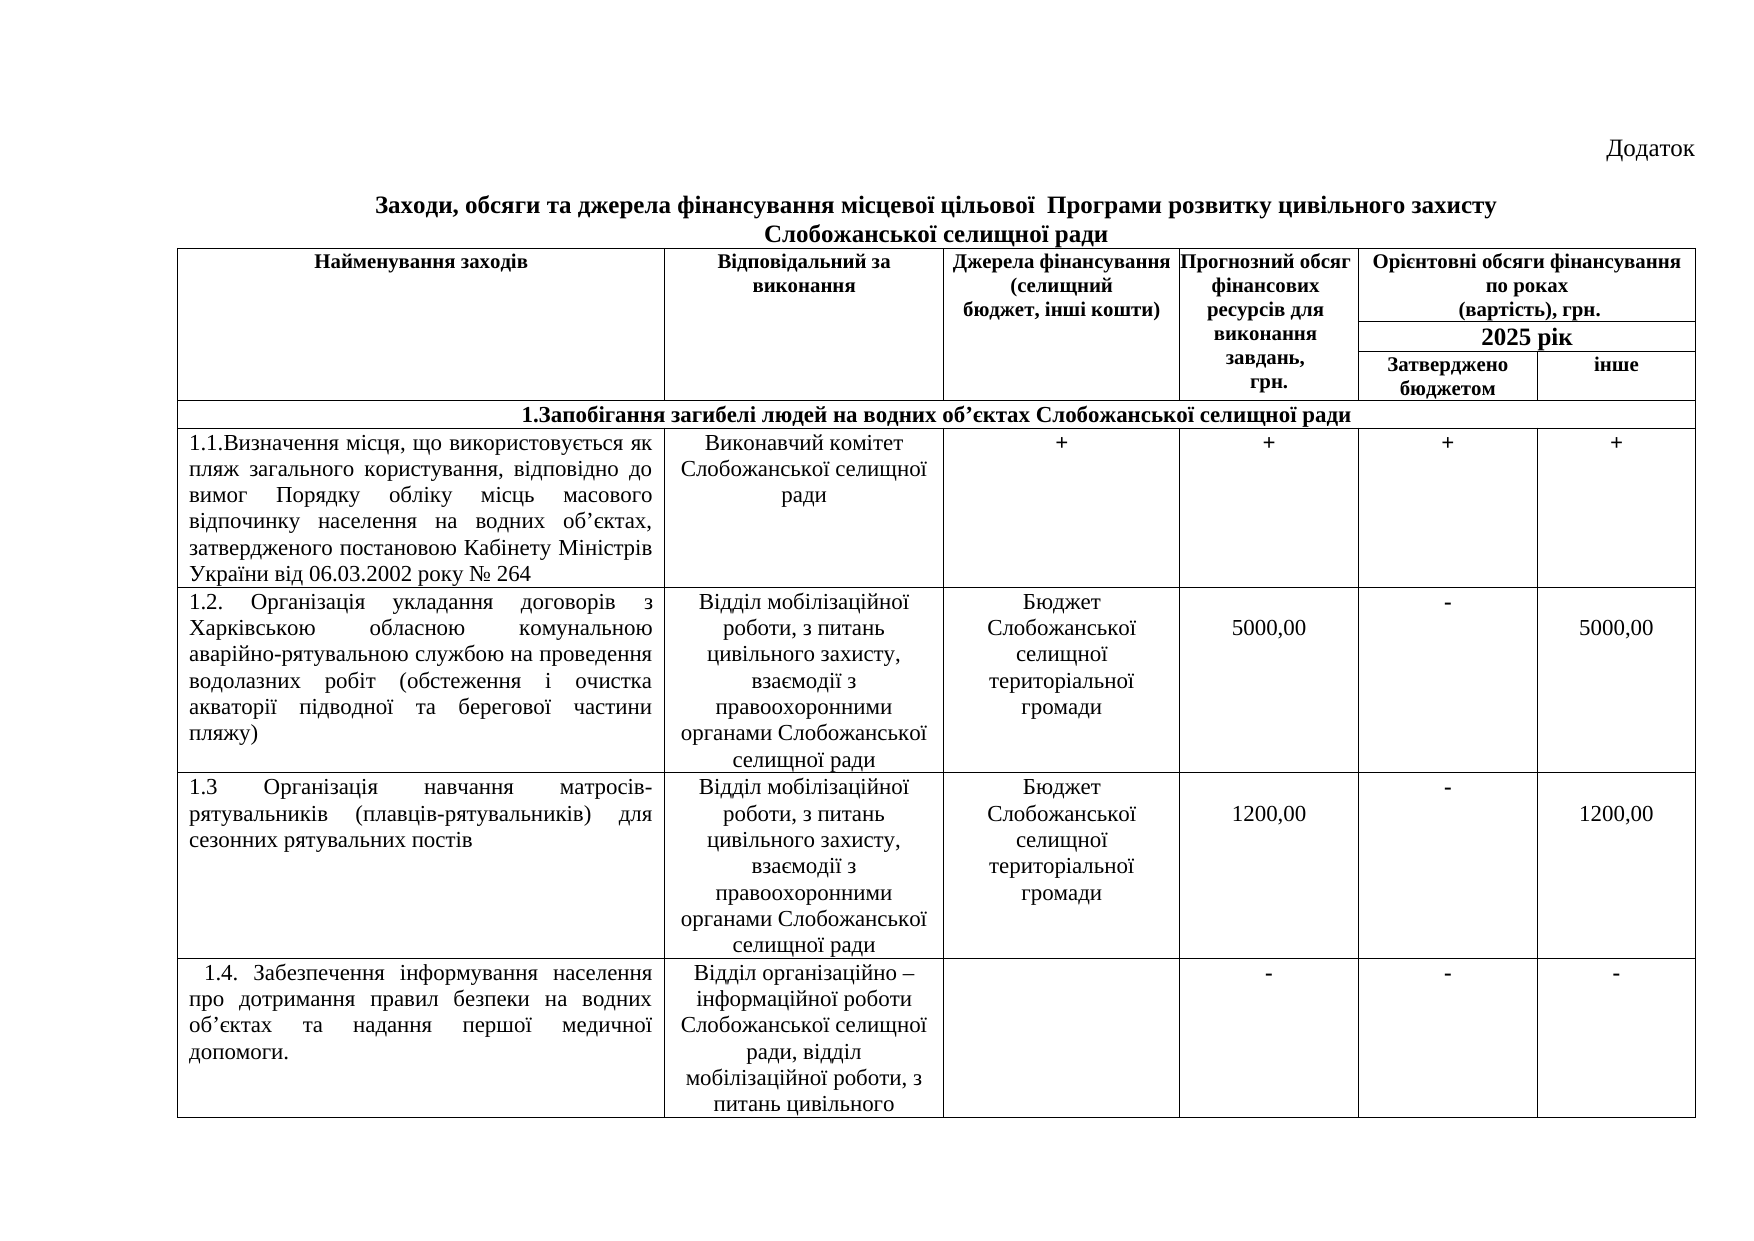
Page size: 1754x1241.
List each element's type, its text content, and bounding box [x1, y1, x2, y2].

table_cell + [1359, 429, 1537, 587]
text Заходи, обсяги та джерела фінансування місцевої цільової Програми розвитку цивільного захисту [177, 190, 1695, 219]
table_cell 1.1.Визначення місця, що використовується як пляж загального користування, відповідно до вимог Порядку обліку місць масового відпочинку населення на водних об’єктах, затвердженого постановою Кабінету Міністрів України від 06.03.2002 року № 264 [178, 429, 664, 587]
text Додаток [177, 133, 1695, 162]
table_cell 1200,00 [1538, 773, 1695, 958]
table_cell - [1180, 959, 1358, 1117]
table_cell Виконавчий комітет Слобожанської селищної ради [665, 429, 943, 587]
table_cell Бюджет Слобожанської селищної територіальної громади [944, 773, 1179, 958]
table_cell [178, 959, 664, 1117]
table_cell 1.3 Організація навчання матросів- рятувальників (плавців-рятувальників) для сезонних рятувальних постів [178, 773, 664, 958]
table_cell + [944, 429, 1179, 587]
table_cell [665, 959, 943, 1117]
table_cell - [1359, 959, 1537, 1117]
table_cell - [1359, 588, 1537, 772]
table_header Відповідальний за виконання [665, 249, 943, 400]
table_cell Відділ мобілізаційної роботи, з питань цивільного захисту, взаємодії з правоохоронними органами Слобожанської селищної ради [665, 588, 943, 772]
table_cell - [1538, 959, 1695, 1117]
table_cell Бюджет Слобожанської селищної територіальної громади [944, 588, 1179, 772]
table_header Орієнтовні обсяги фінансування по роках (вартість), грн. [1359, 249, 1695, 321]
table_cell Відділ мобілізаційної роботи, з питань цивільного захисту, взаємодії з правоохоронними органами Слобожанської селищної ради [665, 773, 943, 958]
text Слобожанської селищної ради [177, 219, 1695, 248]
table_cell - [1359, 773, 1537, 958]
table_cell 1200,00 [1180, 773, 1358, 958]
table_header Джерела фінансування (селищний бюджет, інші кошти) [944, 249, 1179, 400]
table_cell інше [1538, 352, 1695, 400]
table_cell [944, 959, 1179, 1117]
table_header Прогнозний обсяг фінансових ресурсів для виконання завдань, грн. [1180, 249, 1358, 400]
table_cell + [1180, 429, 1358, 587]
table_cell 1.2. Організація укладання договорів з Харківською обласною комунальною аварійно-рятувальною службою на проведення водолазних робіт (обстеження і очистка акваторії підводної та берегової частини пляжу) [178, 588, 664, 772]
table_header Найменування заходів [178, 249, 664, 400]
table_cell 5000,00 [1538, 588, 1695, 772]
table_cell 1.Запобігання загибелі людей на водних об’єктах Слобожанської селищної ради [178, 401, 1695, 427]
table_cell 5000,00 [1180, 588, 1358, 772]
table_cell 2025 рік [1359, 322, 1695, 351]
table_cell Затверджено бюджетом [1359, 352, 1537, 400]
table_cell + [1538, 429, 1695, 587]
